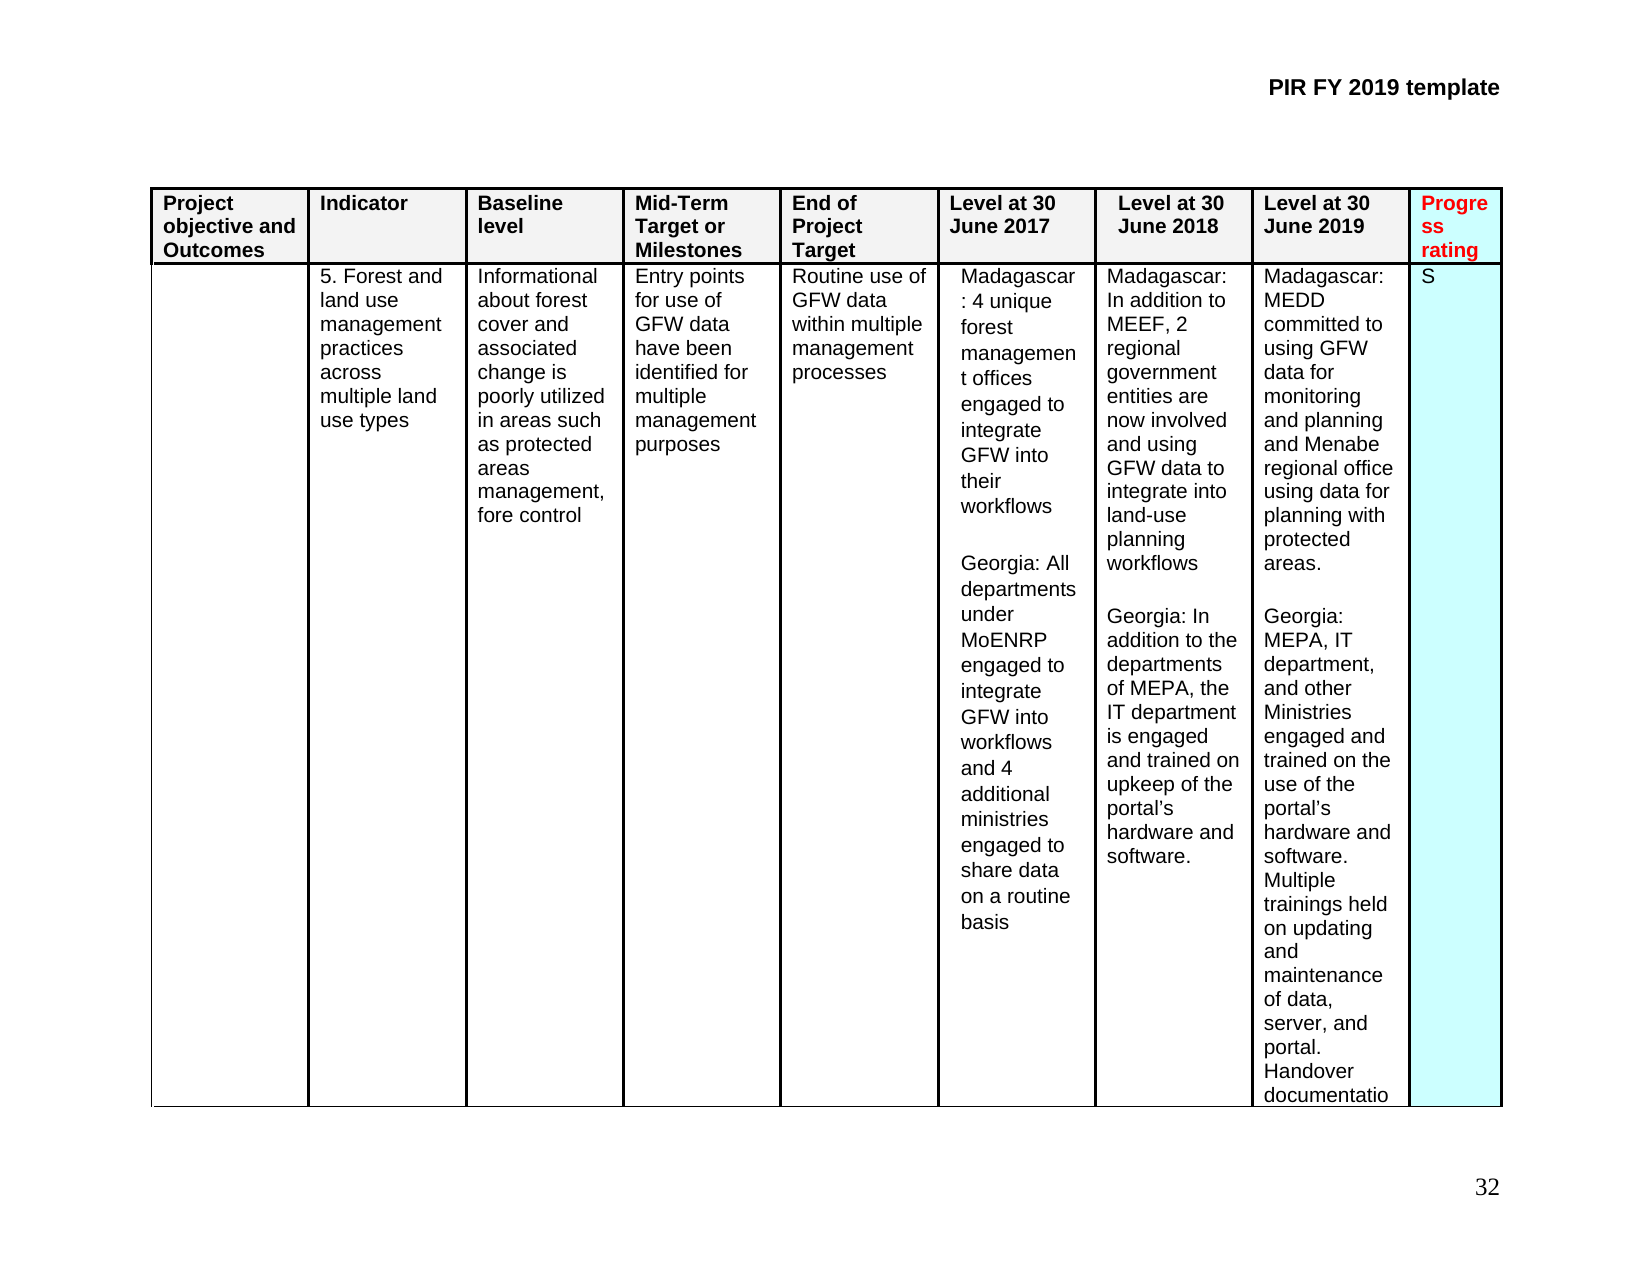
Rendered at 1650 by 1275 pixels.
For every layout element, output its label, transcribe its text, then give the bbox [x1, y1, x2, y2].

table_header Mid-Term Target or Milestones [625, 190, 779, 262]
table_cell Entry points for use of GFW data have been identified for multiple management purposes [625, 265, 779, 1106]
table_cell Madagascar: MEDD committed to using GFW data for monitoring and planning and Menabe regional office using data for planning with protected areas. Georgia: MEPA, IT department, and other Ministries engaged and trained on the use of the portal’s hardware and software. Multiple trainings held on updating and maintenance of data, server, and portal. Handover documentation created and in the process of translation to ensure updating and maintenance is sustainable and integrated into job descriptions. [1254, 265, 1408, 1106]
table_cell Informational about forest cover and associated change is poorly utilized in areas such as protected areas management, fore control [468, 265, 622, 1106]
table_header Project objective and Outcomes [153, 190, 307, 262]
table_header Baseline level [468, 190, 622, 262]
table_cell Madagascar: In addition to MEEF, 2 regional government entities are now involved and using GFW data to integrate into land-use planning workflows Georgia: In addition to the departments of MEPA, the IT department is engaged and trained on upkeep of the portal’s hardware and software. [1097, 265, 1251, 1106]
table_cell Routine use of GFW data within multiple management processes [782, 265, 937, 1106]
table_cell S [1411, 265, 1500, 1106]
table_header Progress rating [1411, 190, 1500, 262]
table_header [1097, 190, 1251, 262]
table_cell 5. Forest and land use management practices across multiple land use types [310, 265, 465, 1106]
table_header Indicator [310, 190, 465, 262]
table_cell [940, 265, 1094, 1106]
table_header End of Project Target [782, 190, 937, 262]
table_header Level at 30 June 2019 [1254, 190, 1408, 262]
table_header Level at 30 June 2017 [940, 190, 1094, 262]
